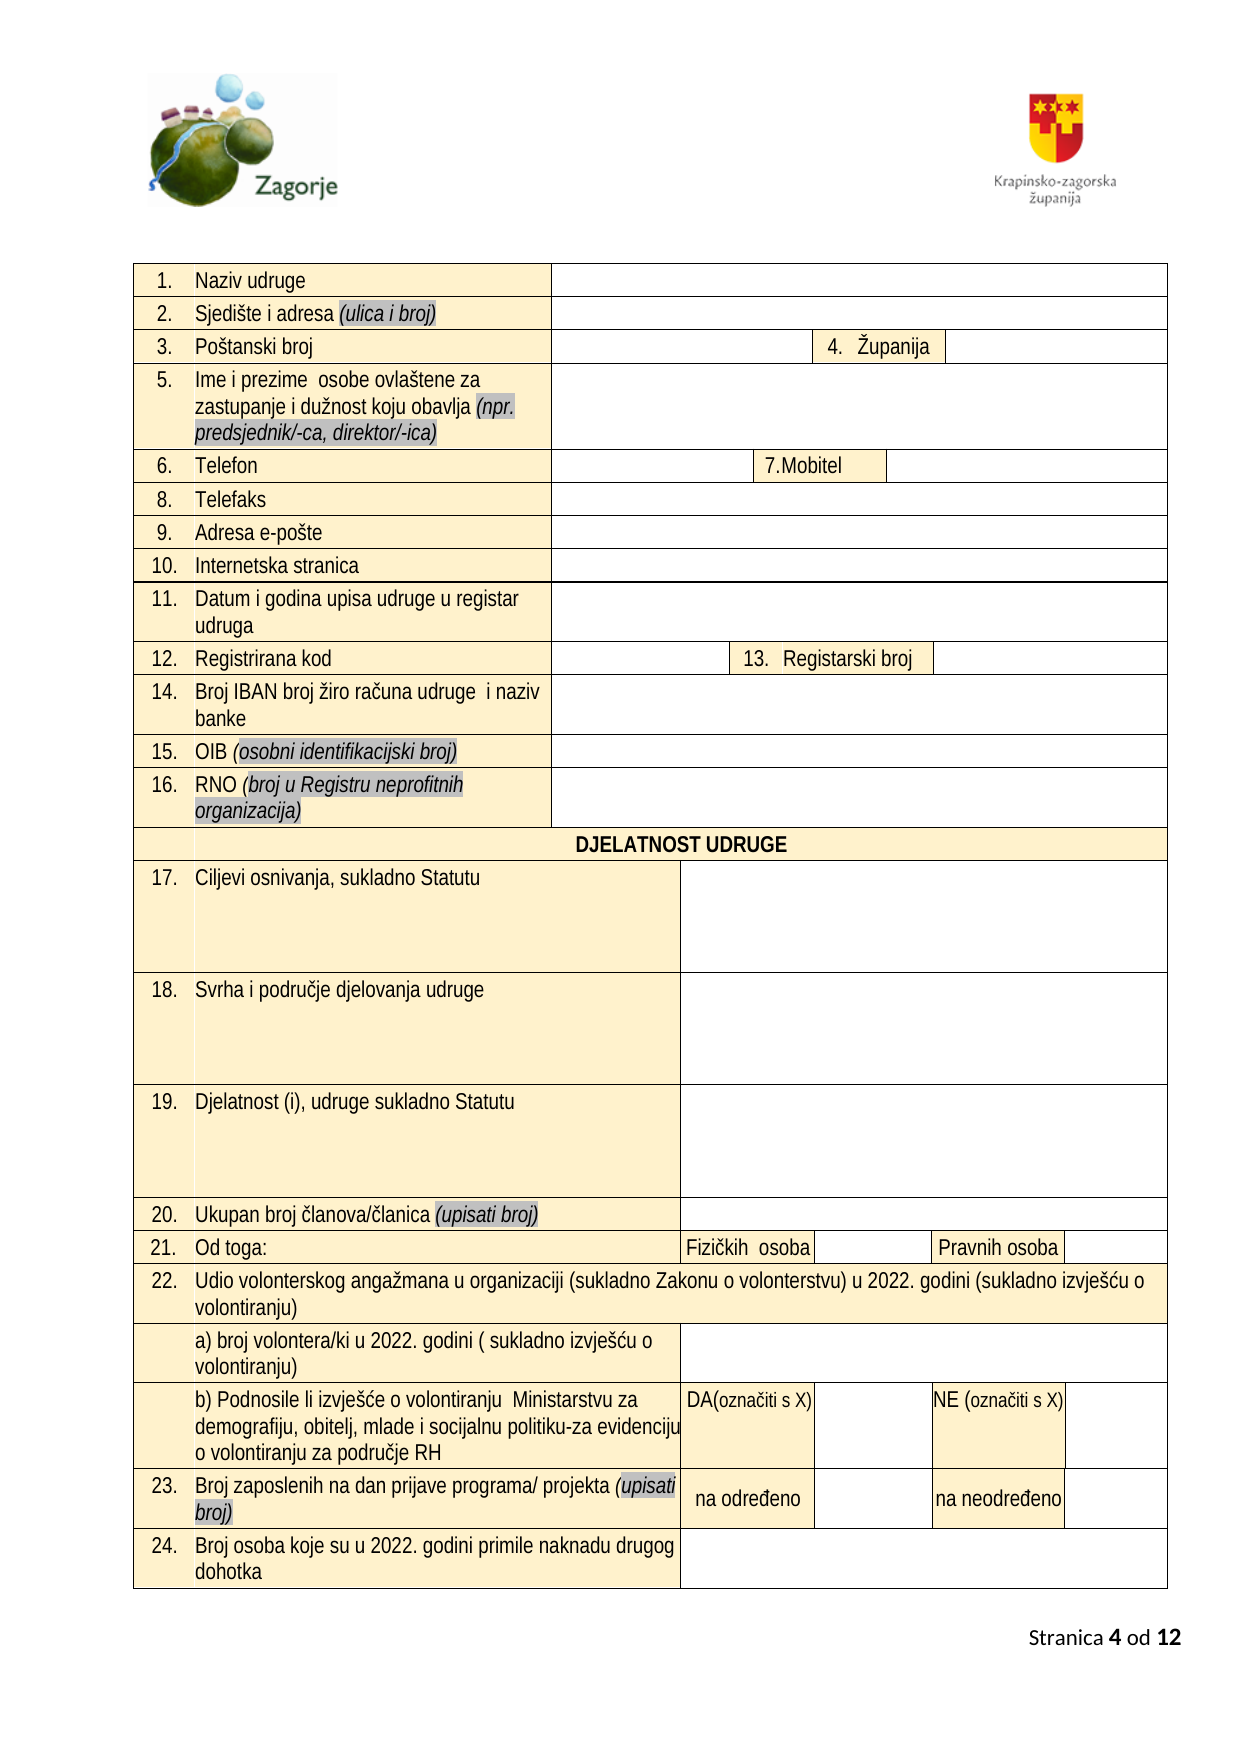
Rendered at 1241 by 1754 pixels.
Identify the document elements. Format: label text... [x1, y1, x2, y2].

table_cell Ime i prezime osobe ovlaštene za zastupanje i dužnost koju obavlja (npr. predsjednik/-ca, direktor/-ica) [195, 364, 551, 448]
table_cell Sjedište i adresa (ulica i broj) [195, 297, 551, 329]
table_cell Internetska stranica [195, 549, 551, 581]
table_cell DA(označiti s X) [681, 1383, 814, 1468]
table_cell Broj zaposlenih na dan prijave programa/ projekta (upisati broj) [195, 1469, 680, 1528]
table_cell DJELATNOST UDRUGE [195, 828, 1167, 860]
table_cell [552, 330, 812, 362]
table_cell 22. [134, 1264, 194, 1323]
table_cell Telefon [195, 450, 551, 482]
table_cell 5. [134, 364, 194, 448]
table_cell [552, 768, 1167, 827]
table_cell [1065, 1231, 1167, 1263]
table_cell 6. [134, 450, 194, 482]
table_cell Udio volonterskog angažmana u organizaciji (sukladno Zakonu o volonterstvu) u 2022. godini (sukladno izvješću o volontiranju) [195, 1264, 1167, 1323]
table_cell Adresa e-pošte [195, 516, 551, 548]
table_cell 23. [134, 1469, 194, 1528]
table_cell [681, 1324, 1167, 1382]
picture [147, 73, 338, 207]
table_cell Registrirana kod [195, 642, 551, 674]
table_cell [934, 642, 1167, 674]
picture [994, 90, 1117, 207]
table_cell 11. [134, 583, 194, 641]
table_cell [1065, 1469, 1167, 1528]
table_cell [815, 1383, 932, 1468]
table_cell 20. [134, 1198, 194, 1230]
table_cell b) Podnosile li izvješće o volontiranju Ministarstvu za demografiju, obitelj, mlade i socijalnu politiku-za evidenciju o volontiranju za područje RH [195, 1383, 680, 1468]
table_cell Datum i godina upisa udruge u registar udruga [195, 583, 551, 641]
table_cell 13. [730, 642, 782, 674]
table_cell [552, 483, 781, 515]
table_cell Poštanski broj [195, 330, 551, 362]
table_cell Registarski broj [783, 642, 933, 674]
table_cell [552, 264, 1167, 296]
table_cell 10. [134, 549, 194, 581]
table_cell Županija [857, 330, 945, 362]
table_cell 19. [134, 1085, 194, 1197]
table_cell na određeno [681, 1469, 814, 1528]
table_cell 9. [134, 516, 194, 548]
table_cell [134, 1383, 194, 1468]
table_cell Broj osoba koje su u 2022. godini primile naknadu drugog dohotka [195, 1529, 680, 1587]
table_cell [681, 861, 1167, 972]
table_cell [552, 735, 1167, 767]
table_cell [681, 1085, 1167, 1197]
table_cell Ciljevi osnivanja, sukladno Statutu [195, 861, 680, 972]
table_cell Mobitel [781, 450, 886, 482]
table_cell [552, 675, 1167, 734]
table_cell [552, 583, 1167, 641]
table_cell 16. [134, 768, 194, 827]
table_cell [552, 642, 729, 674]
table_cell 21. [134, 1231, 194, 1263]
table_cell 4. [813, 330, 857, 362]
table_cell [815, 1231, 931, 1263]
table_cell 14. [134, 675, 194, 734]
table_cell 3. [134, 330, 194, 362]
table_cell 18. [134, 973, 194, 1084]
table_cell 17. [134, 861, 194, 972]
table_cell [681, 1529, 1167, 1587]
table_cell [552, 450, 753, 482]
table_cell Pravnih osoba [932, 1231, 1064, 1263]
table_cell [134, 828, 194, 860]
table_cell [781, 483, 1167, 515]
table_cell Od toga: [195, 1231, 680, 1263]
table_cell 2. [134, 297, 194, 329]
table_cell 7. [754, 450, 781, 482]
table_cell [552, 549, 1167, 581]
table_cell Naziv udruge [195, 264, 551, 296]
table_cell [815, 1469, 932, 1528]
table_cell [681, 1198, 1167, 1230]
table_cell [552, 364, 1167, 448]
table_cell Svrha i područje djelovanja udruge [195, 973, 680, 1084]
table_cell 15. [134, 735, 194, 767]
table_cell [887, 450, 1167, 482]
table_cell Ukupan broj članova/članica (upisati broj) [195, 1198, 680, 1230]
table_cell a) broj volontera/ki u 2022. godini ( sukladno izvješću o volontiranju) [195, 1324, 680, 1382]
table_cell [552, 516, 1167, 548]
table_cell [681, 973, 1167, 1084]
table_cell 12. [134, 642, 194, 674]
table_cell [552, 297, 1167, 329]
table_cell Fizičkih osoba [681, 1231, 814, 1263]
table_cell RNO (broj u Registru neprofitnih organizacija) [195, 768, 551, 827]
table_cell [1066, 1383, 1167, 1468]
table_cell Telefaks [195, 483, 551, 515]
table_cell [946, 330, 1167, 362]
table_cell [134, 1324, 194, 1382]
table_cell OIB (osobni identifikacijski broj) [195, 735, 551, 767]
table_cell 8. [134, 483, 194, 515]
table_cell na neodređeno [933, 1469, 1064, 1528]
table_cell 1. [134, 264, 194, 296]
table_cell Broj IBAN broj žiro računa udruge i naziv banke [195, 675, 551, 734]
table_cell 24. [134, 1529, 194, 1587]
table_cell Djelatnost (i), udruge sukladno Statutu [195, 1085, 680, 1197]
table_cell NE (označiti s X) [933, 1383, 1065, 1468]
